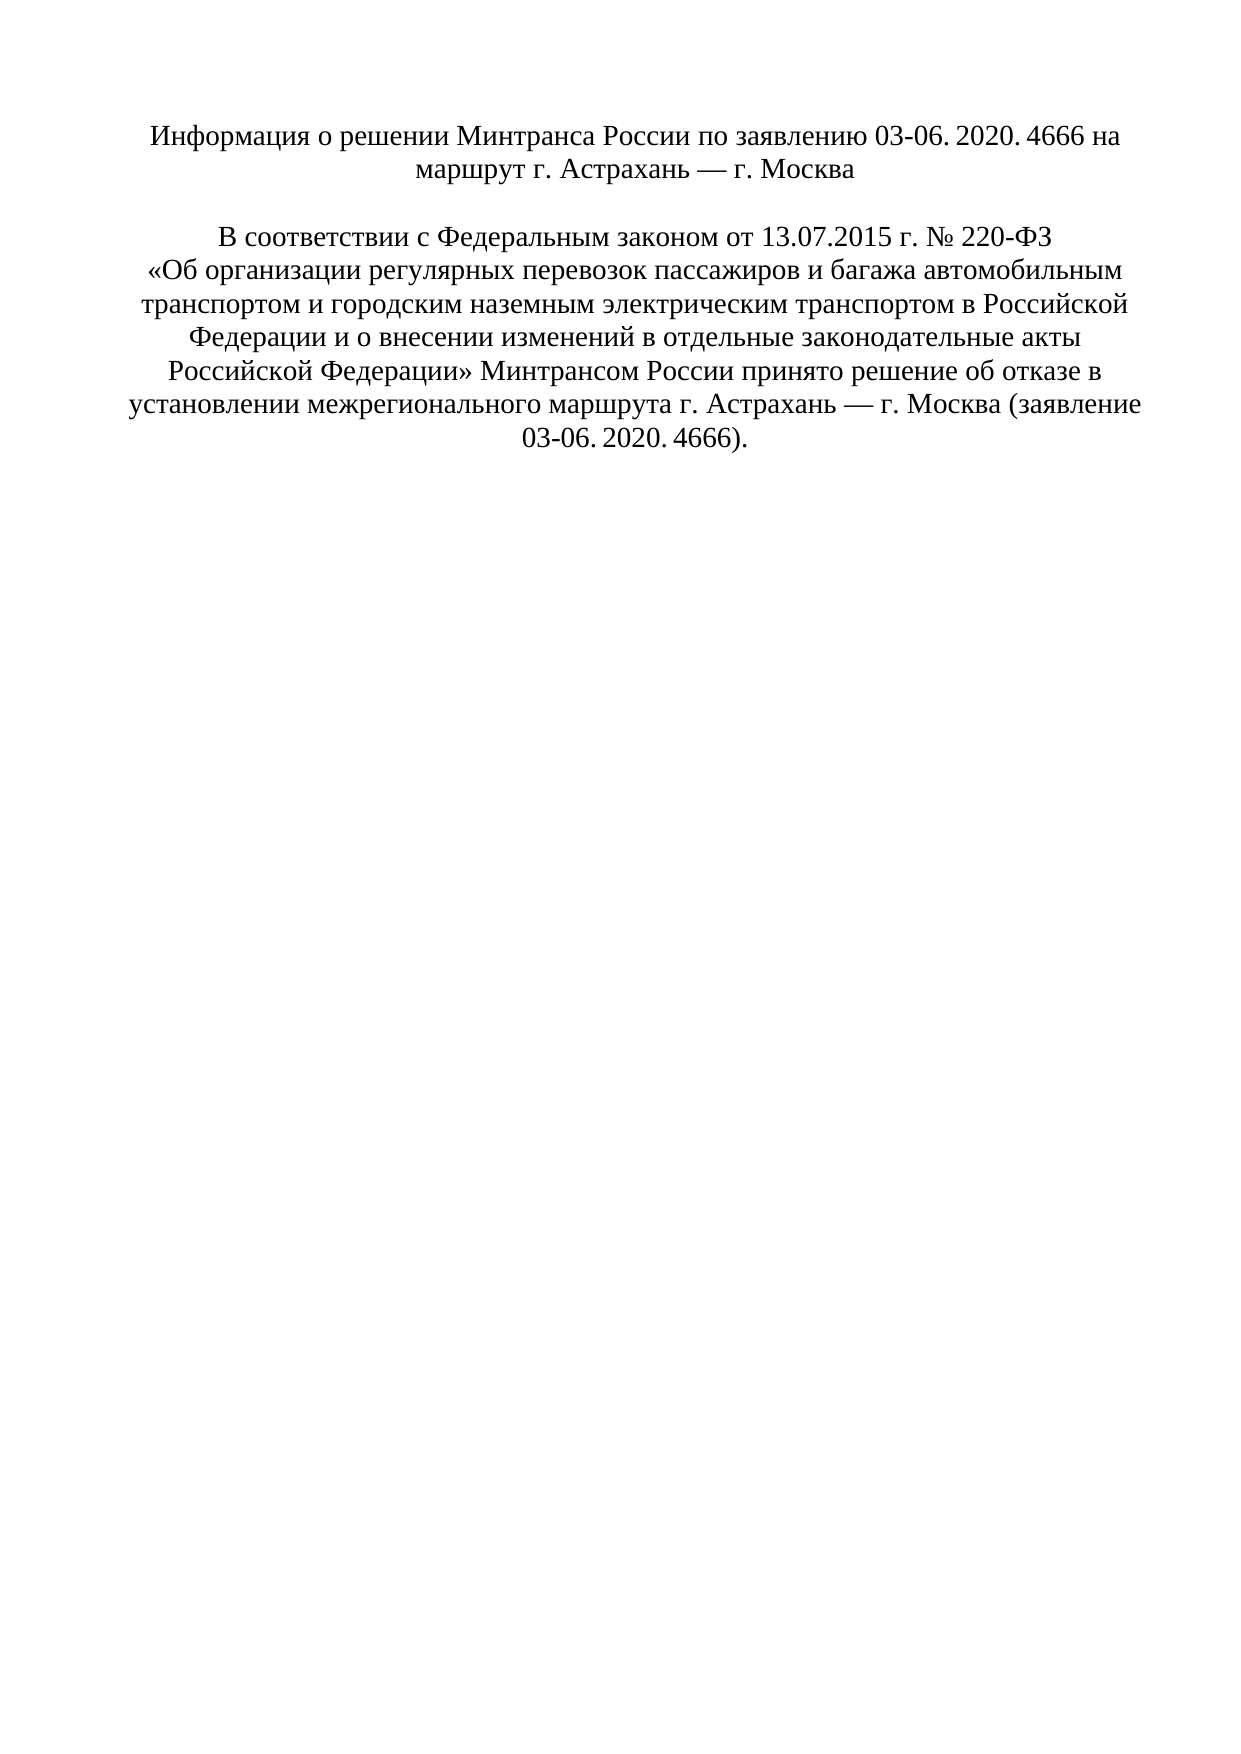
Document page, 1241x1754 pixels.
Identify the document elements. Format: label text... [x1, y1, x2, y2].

text Информация о решении Минтранса России по заявлению 03-06. 2020. 4666 на маршрут г. Астрахань — г. Москва [118, 118, 1152, 185]
text В соответствии с Федеральным законом от 13.07.2015 г. № 220-ФЗ «Об организации регулярных перевозок пассажиров и багажа автомобильным транспортом и городским наземным электрическим транспортом в Российской Федерации и о внесении изменений в отдельные законодательные акты Российской Федерации» Минтрансом России принято решение об отказе в установлении межрегионального маршрута г. Астрахань — г. Москва (заявление 03-06. 2020. 4666). [118, 219, 1152, 453]
